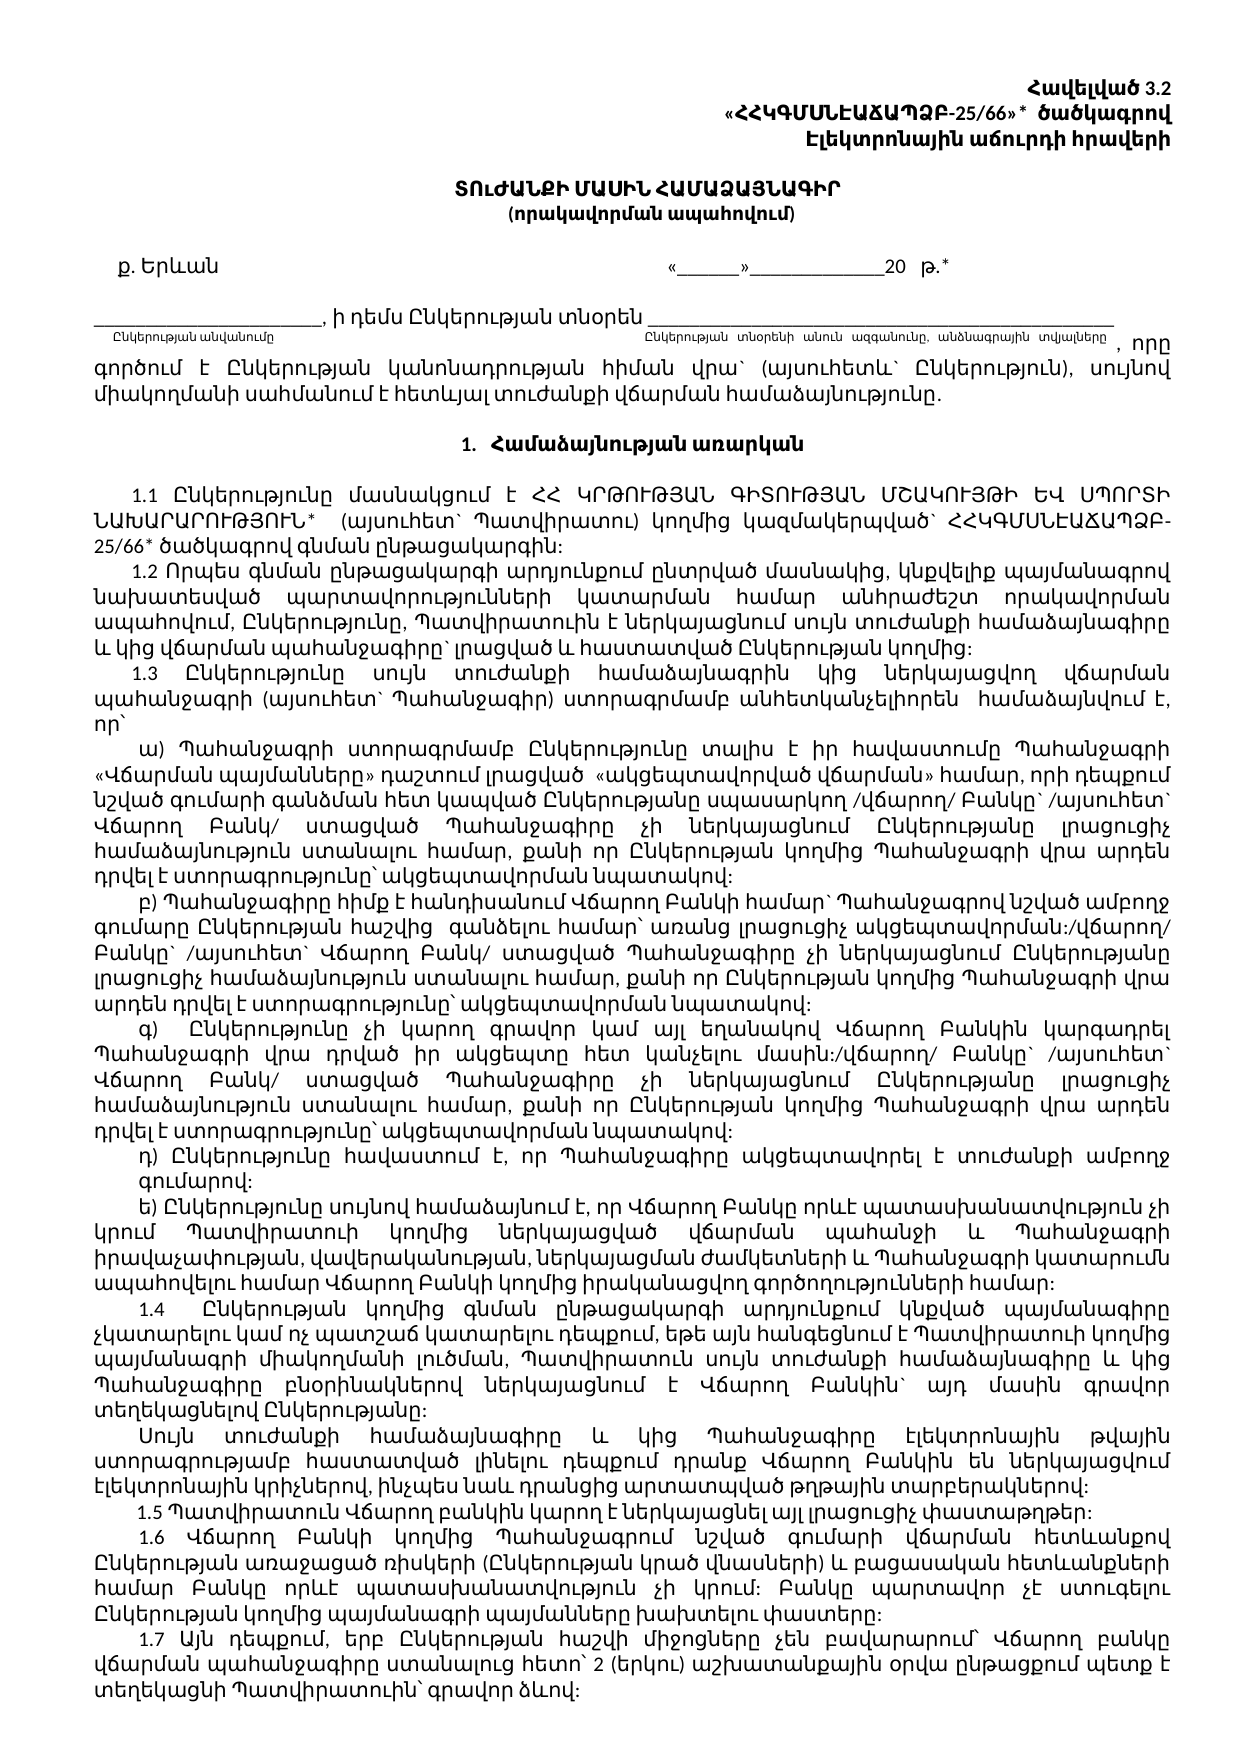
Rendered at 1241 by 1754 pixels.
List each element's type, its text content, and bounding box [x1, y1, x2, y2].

text ______________________, ի դեմս Ընկերության տնօրեն _____________________________________________ [94, 304, 1171, 330]
text 1.6 Վճարող Բանկի կողմից Պահանջագրում նշված գումարի վճարման հետևանքով Ընկերության առաջացած ռիսկերի (Ընկերության կրած վնասների) և բացասական հետևանքների համար Բանկը որևէ պատասխանատվություն չի կրում: Բանկը պարտավոր չէ ստուգելու Ընկերության կողմից պայմանագրի պայմանները խախտելու փաստերը: [94, 1524, 1171, 1626]
text ք. Երևան «______»_____________20 թ.* [94, 254, 1171, 279]
text բ) Պահանջագիրը հիմք է հանդիսանում Վճարող Բանկի համար` Պահանջագրով նշված ամբողջ գումարը Ընկերության հաշվից գանձելու համար՝ առանց լրացուցիչ ակցեպտավորման:/վճարող/ Բանկը` /այսուհետ` Վճարող Բանկ/ ստացված Պահանջագիրը չի ներկայացնում Ընկերությանը լրացուցիչ համաձայնություն ստանալու համար, քանի որ Ընկերության կողմից Պահանջագրի վրա արդեն դրվել է ստորագրությունը՝ ակցեպտավորման նպատակով: [94, 889, 1171, 1016]
text 1.1 Ընկերությունը մասնակցում է ՀՀ ԿՐԹՈՒԹՅԱՆ ԳԻՏՈՒԹՅԱՆ ՄՇԱԿՈՒՅԹԻ ԵՎ ՍՊՈՐՏԻ ՆԱԽԱՐԱՐՈՒԹՅՈՒՆ* (այսուհետ` Պատվիրատու) կողմից կազմակերպված` ՀՀԿԳՄՍՆԷԱՃԱՊՁԲ-25/66* ծածկագրով գնման ընթացակարգին: [94, 482, 1171, 559]
text (որակավորման ապահովում) [94, 202, 1171, 225]
text «ՀՀԿԳՄՍՆԷԱՃԱՊՁԲ-25/66»* ծածկագրով [94, 100, 1171, 126]
text 1.4 Ընկերության կողմից գնման ընթացակարգի արդյունքում կնքված պայմանագիրը չկատարելու կամ ոչ պատշաճ կատարելու դեպքում, եթե այն հանգեցնում է Պատվիրատուի կողմից պայմանագրի միակողմանի լուծման, Պատվիրատուն սույն տուժանքի համաձայնագիրը և կից Պահանջագիրը բնօրինակներով ներկայացնում է Վճարող Բանկին` այդ մասին գրավոր տեղեկացնելով Ընկերությանը: [94, 1296, 1171, 1423]
text ՏՈւԺԱՆՔԻ ՄԱՍԻՆ ՀԱՄԱՁԱՅՆԱԳԻՐ [94, 177, 1171, 202]
text Հավելված 3.2 [94, 75, 1171, 100]
text Սույն տուժանքի համաձայնագիրը և կից Պահանջագիրը էլեկտրոնային թվային ստորագրությամբ հաստատված լինելու դեպքում դրանք Վճարող Բանկին են ներկայացվում էլեկտրոնային կրիչներով, ինչպես նաև դրանցից արտատպված թղթային տարբերակներով: [94, 1423, 1171, 1499]
text գ) Ընկերությունը չի կարող գրավոր կամ այլ եղանակով Վճարող Բանկին կարգադրել Պահանջագրի վրա դրված իր ակցեպտը հետ կանչելու մասին:/վճարող/ Բանկը` /այսուհետ` Վճարող Բանկ/ ստացված Պահանջագիրը չի ներկայացնում Ընկերությանը լրացուցիչ համաձայնություն ստանալու համար, քանի որ Ընկերության կողմից Պահանջագրի վրա արդեն դրվել է ստորագրությունը՝ ակցեպտավորման նպատակով: [94, 1016, 1171, 1143]
text Էլեկտրոնային աճուրդի հրավերի [94, 126, 1171, 151]
text 1.2 Որպես գնման ընթացակարգի արդյունքում ընտրված մասնակից, կնքվելիք պայմանագրով նախատեսված պարտավորությունների կատարման համար անհրաժեշտ որակավորման ապահովում, Ընկերությունը, Պատվիրատուին է ներկայացնում սույն տուժանքի համաձայնագիրը և կից վճարման պահանջագիրը` լրացված և հաստատված Ընկերության կողմից: [94, 559, 1171, 660]
text ա) Պահանջագրի ստորագրմամբ Ընկերությունը տալիս է իր հավաստումը Պահանջագրի «Վճարման պայմանները» դաշտում լրացված «ակցեպտավորված վճարման» համար, որի դեպքում նշված գումարի գանձման հետ կապված Ընկերությանը սպասարկող /վճարող/ Բանկը` /այսուհետ` Վճարող Բանկ/ ստացված Պահանջագիրը չի ներկայացնում Ընկերությանը լրացուցիչ համաձայնություն ստանալու համար, քանի որ Ընկերության կողմից Պահանջագրի վրա արդեն դրվել է ստորագրությունը՝ ակցեպտավորման նպատակով: [94, 737, 1171, 889]
text 1.3 Ընկերությունը սույն տուժանքի համաձայնագրին կից ներկայացվող վճարման պահանջագրի (այսուհետ` Պահանջագիր) ստորագրմամբ անհետկանչելիորեն համաձայնվում է, որ՝ [94, 660, 1171, 737]
text ե) Ընկերությունը սույնով համաձայնում է, որ Վճարող Բանկը որևէ պատասխանատվություն չի կրում Պատվիրատուի կողմից ներկայացված վճարման պահանջի և Պահանջագրի իրավաչափության, վավերականության, ներկայացման ժամկետների և Պահանջագրի կատարումն ապահովելու համար Վճարող Բանկի կողմից իրականացվող գործողությունների համար: [94, 1194, 1171, 1296]
text 1.7 Այն դեպքում, երբ Ընկերության հաշվի միջոցները չեն բավարարում՝ Վճարող բանկը վճարման պահանջագիրը ստանալուց հետո՝ 2 (երկու) աշխատանքային օրվա ընթացքում պետք է տեղեկացնի Պատվիրատուին՝ գրավոր ձևով: [94, 1626, 1171, 1702]
text 1. Համաձայնության առարկան [94, 432, 1171, 457]
text 1.5 Պատվիրատուն Վճարող բանկին կարող է ներկայացնել այլ լրացուցիչ փաստաթղթեր: [94, 1499, 1171, 1524]
text դ) Ընկերությունը հավաստում է, որ Պահանջագիրը ակցեպտավորել է տուժանքի ամբողջ գումարով: [138, 1143, 1171, 1194]
text Ընկերության անվանումը Ընկերության տնօրենի անուն ազգանունը, անձնագրային տվյալները , որը գործում է Ընկերության կանոնադրության հիման վրա` (այսուհետև` Ընկերություն), սույնով միակողմանի սահմանում է հետևյալ տուժանքի վճարման համաձայնությունը. [94, 330, 1171, 406]
